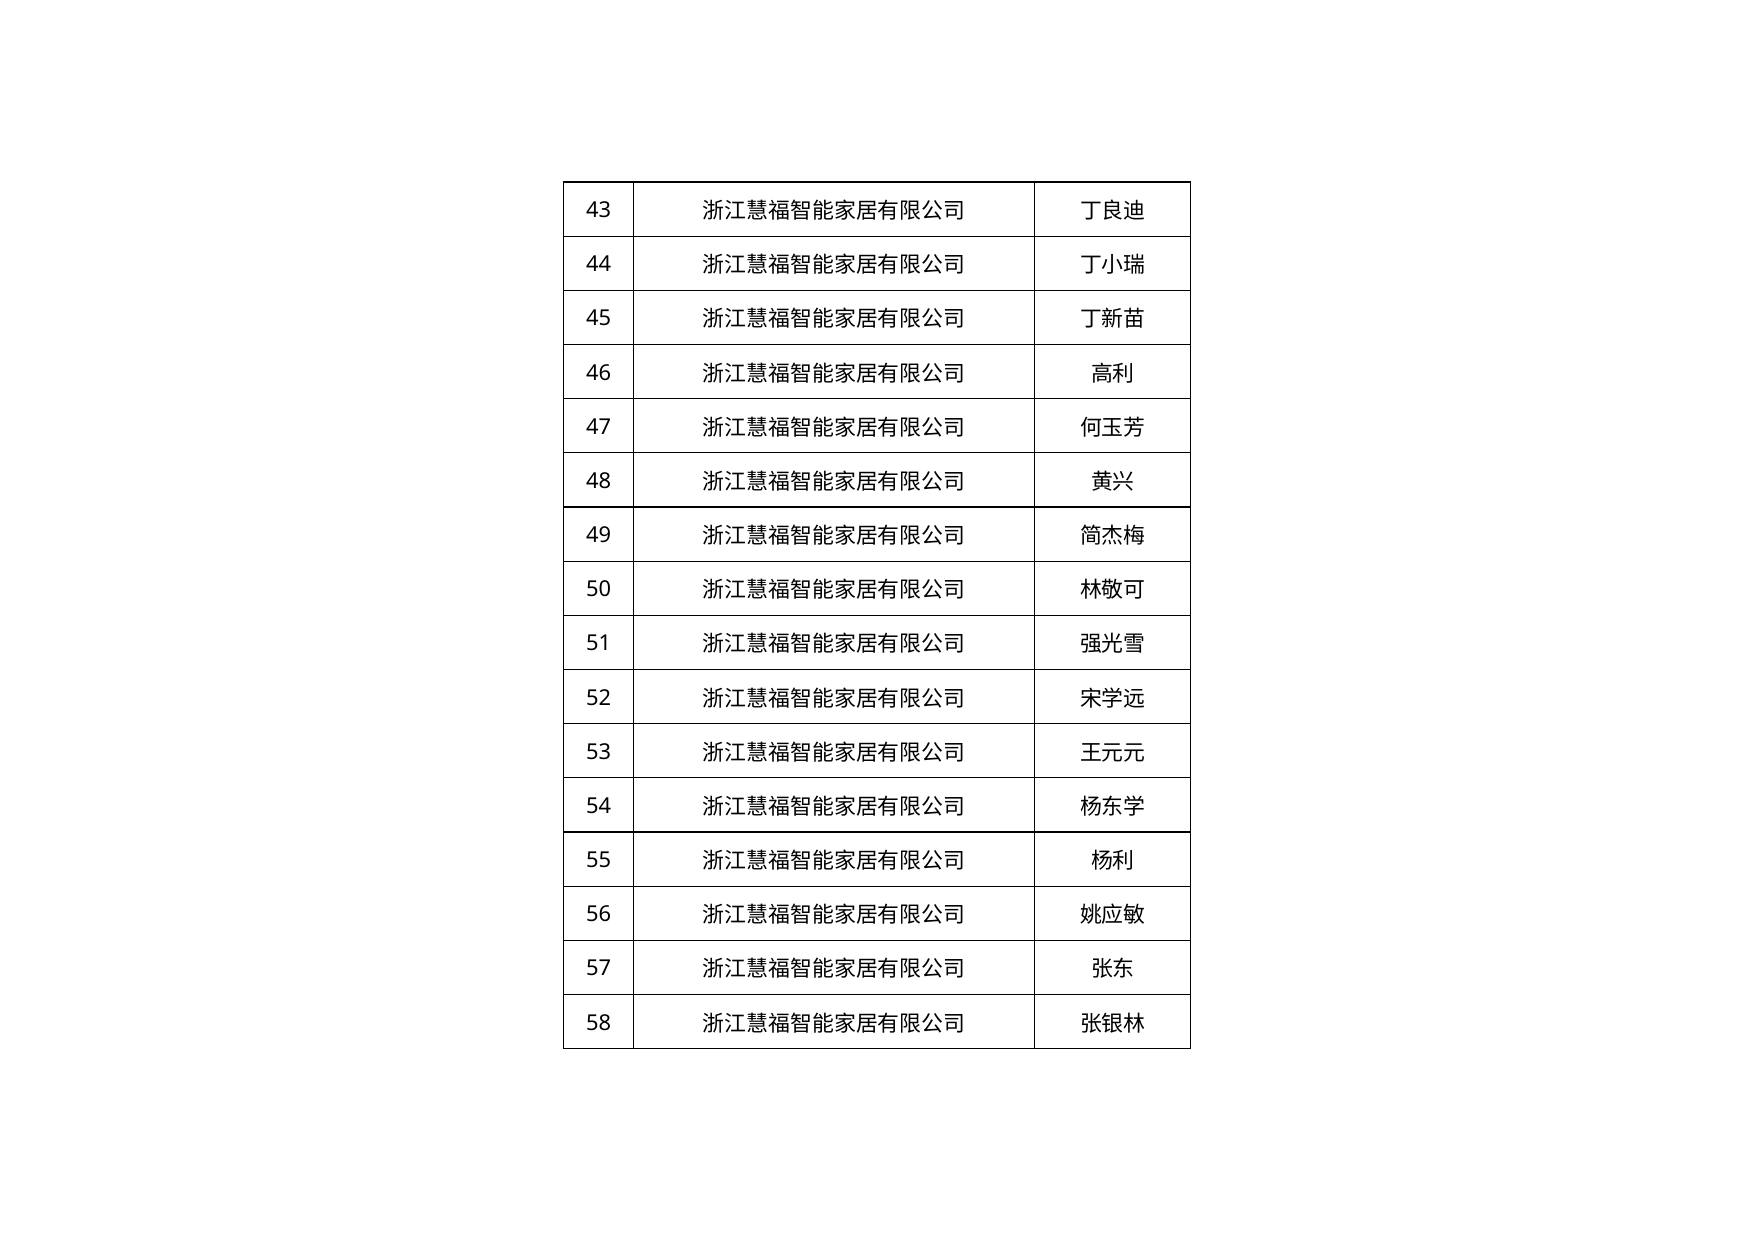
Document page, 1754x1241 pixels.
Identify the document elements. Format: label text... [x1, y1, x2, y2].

table_cell 47 [564, 399, 633, 452]
table_cell 浙江慧福智能家居有限公司 [634, 237, 1034, 290]
table_cell 53 [564, 724, 633, 777]
table_cell 48 [564, 453, 633, 506]
table_cell 浙江慧福智能家居有限公司 [634, 724, 1034, 777]
table_cell 丁小瑞 [1035, 237, 1190, 290]
table_cell 浙江慧福智能家居有限公司 [634, 833, 1034, 886]
table_cell 浙江慧福智能家居有限公司 [634, 345, 1034, 398]
table_cell 浙江慧福智能家居有限公司 [634, 562, 1034, 615]
table_cell 56 [564, 887, 633, 940]
table_cell 49 [564, 508, 633, 561]
table_cell 44 [564, 237, 633, 290]
table_cell 浙江慧福智能家居有限公司 [634, 399, 1034, 452]
table_cell 宋学远 [1035, 670, 1190, 723]
table_cell 58 [564, 995, 633, 1048]
table_cell 姚应敏 [1035, 887, 1190, 940]
table_cell 43 [564, 183, 633, 236]
table_cell 46 [564, 345, 633, 398]
table_cell 浙江慧福智能家居有限公司 [634, 778, 1034, 831]
table_cell 杨利 [1035, 833, 1190, 886]
table_cell 林敬可 [1035, 562, 1190, 615]
table_cell 45 [564, 291, 633, 344]
table_cell 丁良迪 [1035, 183, 1190, 236]
table_cell 浙江慧福智能家居有限公司 [634, 670, 1034, 723]
table_cell 52 [564, 670, 633, 723]
table_cell 王元元 [1035, 724, 1190, 777]
table_cell 55 [564, 833, 633, 886]
table_cell 51 [564, 616, 633, 669]
table_cell 张东 [1035, 941, 1190, 994]
table_cell 浙江慧福智能家居有限公司 [634, 453, 1034, 506]
table_cell 57 [564, 941, 633, 994]
table_cell 浙江慧福智能家居有限公司 [634, 941, 1034, 994]
table_cell 浙江慧福智能家居有限公司 [634, 508, 1034, 561]
table_cell 黄兴 [1035, 453, 1190, 506]
table_cell 杨东学 [1035, 778, 1190, 831]
table_cell 浙江慧福智能家居有限公司 [634, 995, 1034, 1048]
table_cell 浙江慧福智能家居有限公司 [634, 616, 1034, 669]
table_cell 54 [564, 778, 633, 831]
table_cell 高利 [1035, 345, 1190, 398]
table_cell 浙江慧福智能家居有限公司 [634, 291, 1034, 344]
table_cell 丁新苗 [1035, 291, 1190, 344]
table_cell 强光雪 [1035, 616, 1190, 669]
table_cell 浙江慧福智能家居有限公司 [634, 183, 1034, 236]
table_cell 何玉芳 [1035, 399, 1190, 452]
table_cell 简杰梅 [1035, 508, 1190, 561]
table_cell 张银林 [1035, 995, 1190, 1048]
table_cell 浙江慧福智能家居有限公司 [634, 887, 1034, 940]
table_cell 50 [564, 562, 633, 615]
